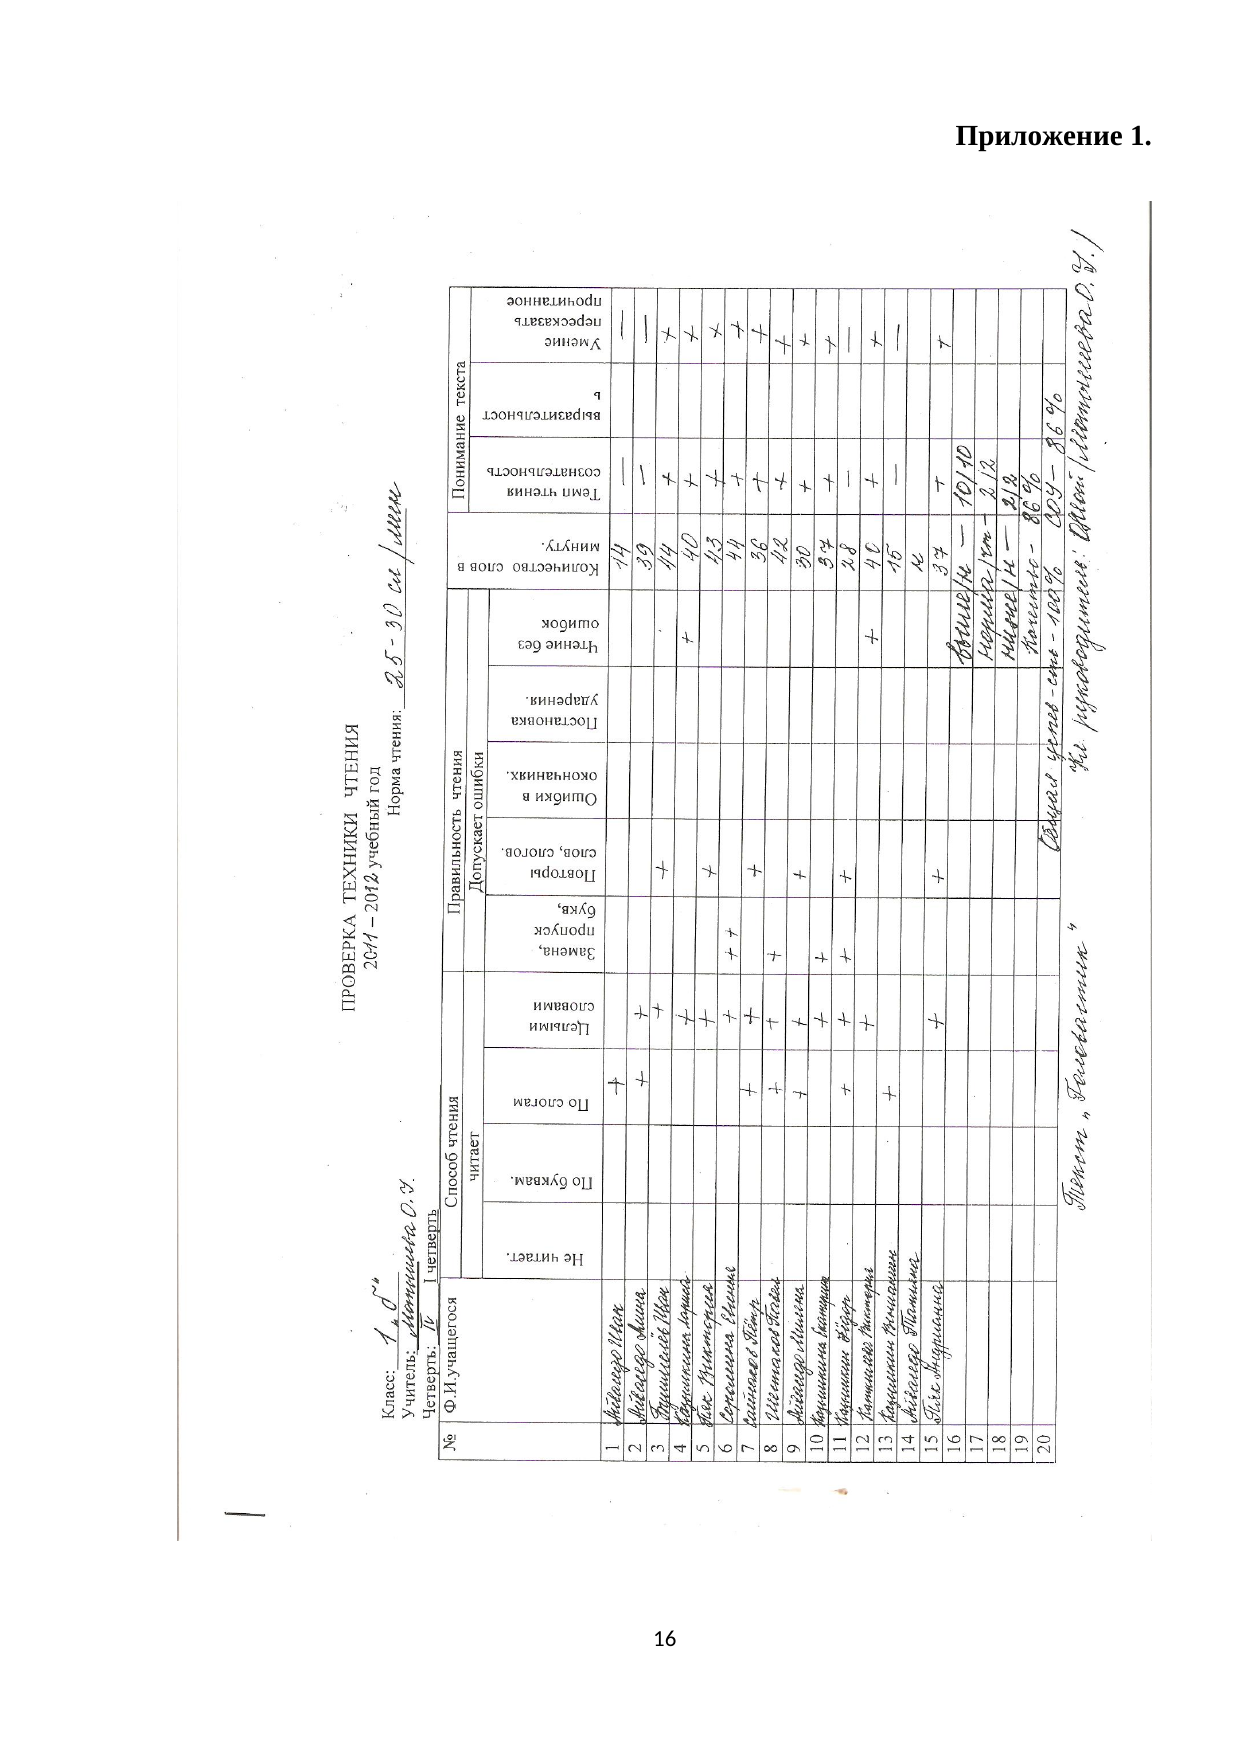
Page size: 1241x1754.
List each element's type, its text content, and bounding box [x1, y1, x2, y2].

picture [177, 201, 1152, 1541]
text Приложение 1. [177, 118, 1152, 152]
